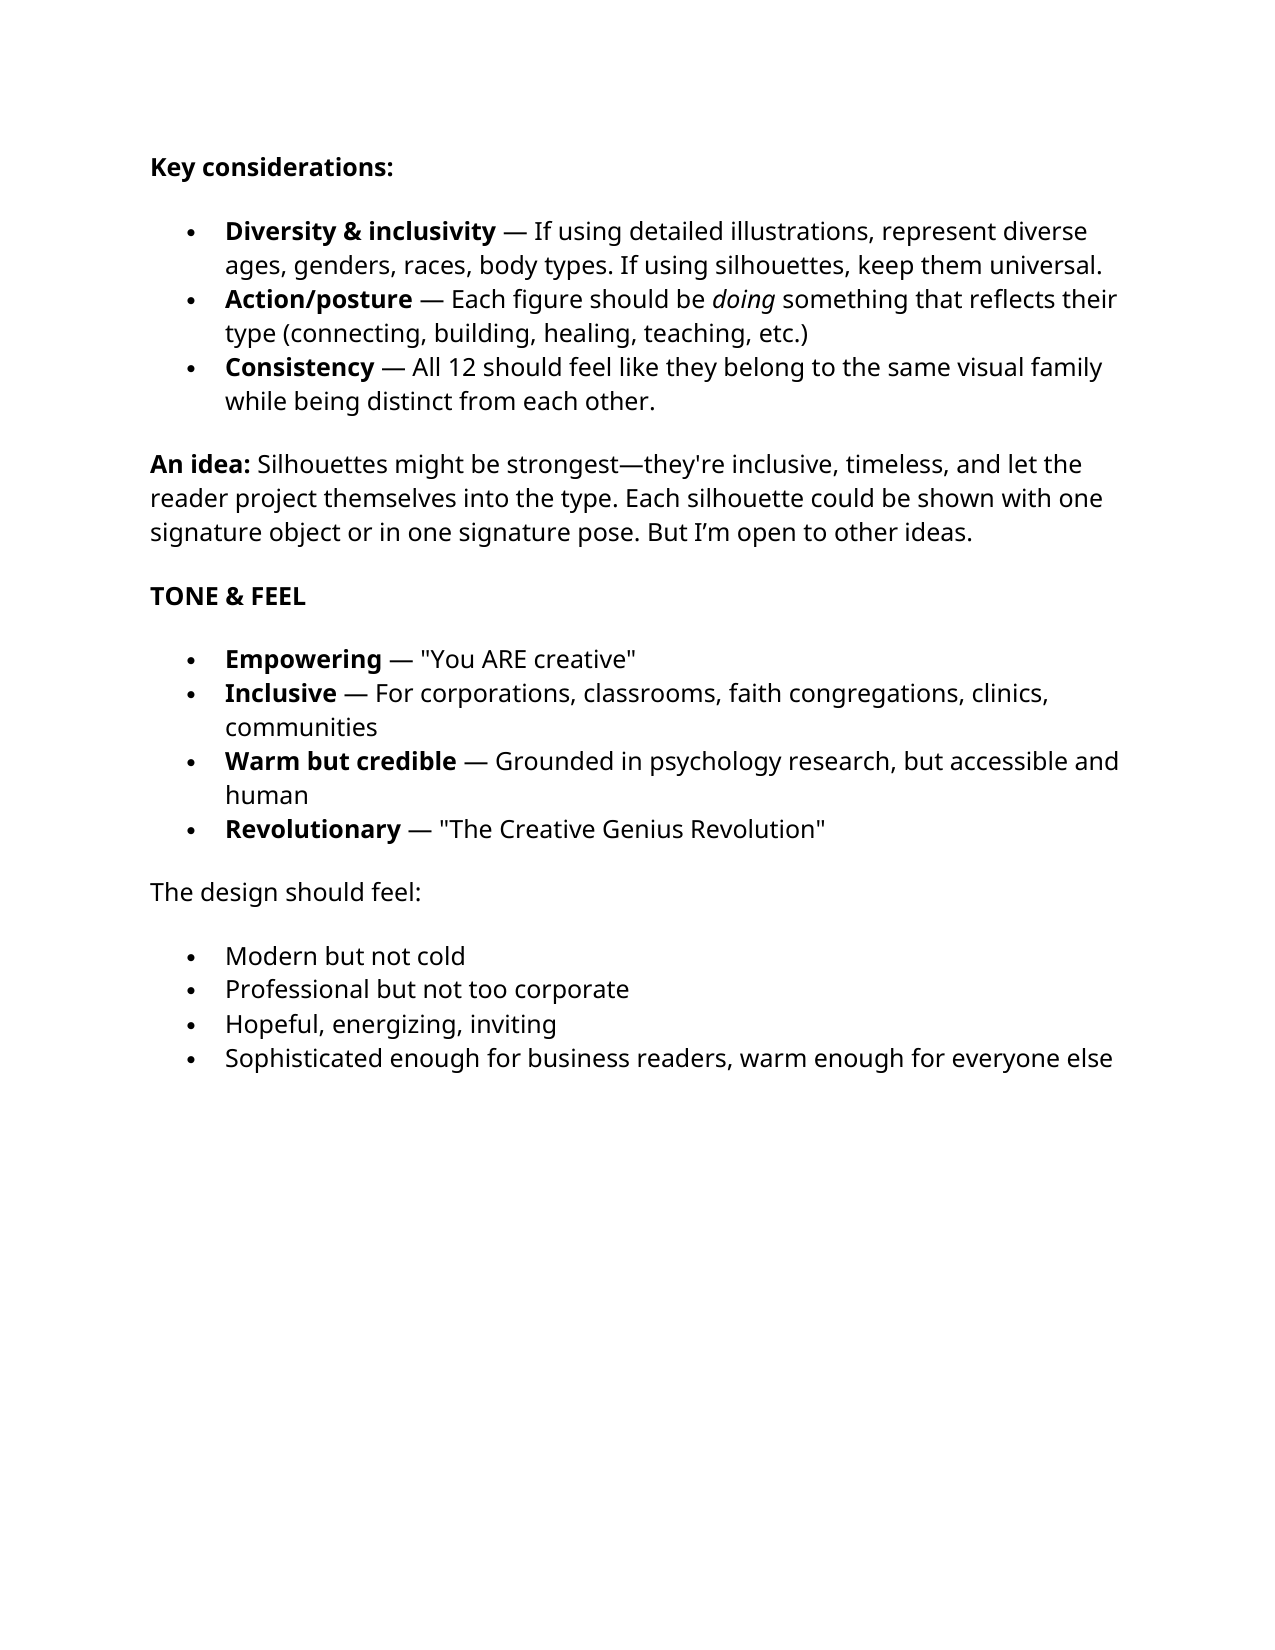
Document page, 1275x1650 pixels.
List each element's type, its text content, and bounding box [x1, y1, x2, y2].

text TONE & FEEL [150, 578, 1125, 612]
text The design should feel: [150, 875, 1125, 909]
list Professional but not too corporate [187, 972, 1125, 1006]
text An idea: Silhouettes might be strongest—they're inclusive, timeless, and let the reader project themselves into the type. Each silhouette could be shown with one signature object or in one signature pose. But I’m open to other ideas. [150, 447, 1125, 549]
list Consistency — All 12 should feel like they belong to the same visual family while being distinct from each other. [187, 349, 1125, 418]
list Empowering — "You ARE creative" [187, 641, 1125, 675]
list Revolutionary — "The Creative Genius Revolution" [187, 812, 1125, 846]
list Inclusive — For corporations, classrooms, faith congregations, clinics, communities [187, 675, 1125, 743]
text Key considerations: [150, 150, 1125, 184]
list Sophisticated enough for business readers, warm enough for everyone else [187, 1040, 1125, 1074]
list Action/posture — Each figure should be doing something that reflects their type (connecting, building, healing, teaching, etc.) [187, 281, 1125, 349]
list Warm but credible — Grounded in psychology research, but accessible and human [187, 743, 1125, 812]
list Modern but not cold [187, 938, 1125, 972]
list Hopeful, energizing, inviting [187, 1006, 1125, 1040]
list Diversity & inclusivity — If using detailed illustrations, represent diverse ages, genders, races, body types. If using silhouettes, keep them universal. [187, 213, 1125, 281]
